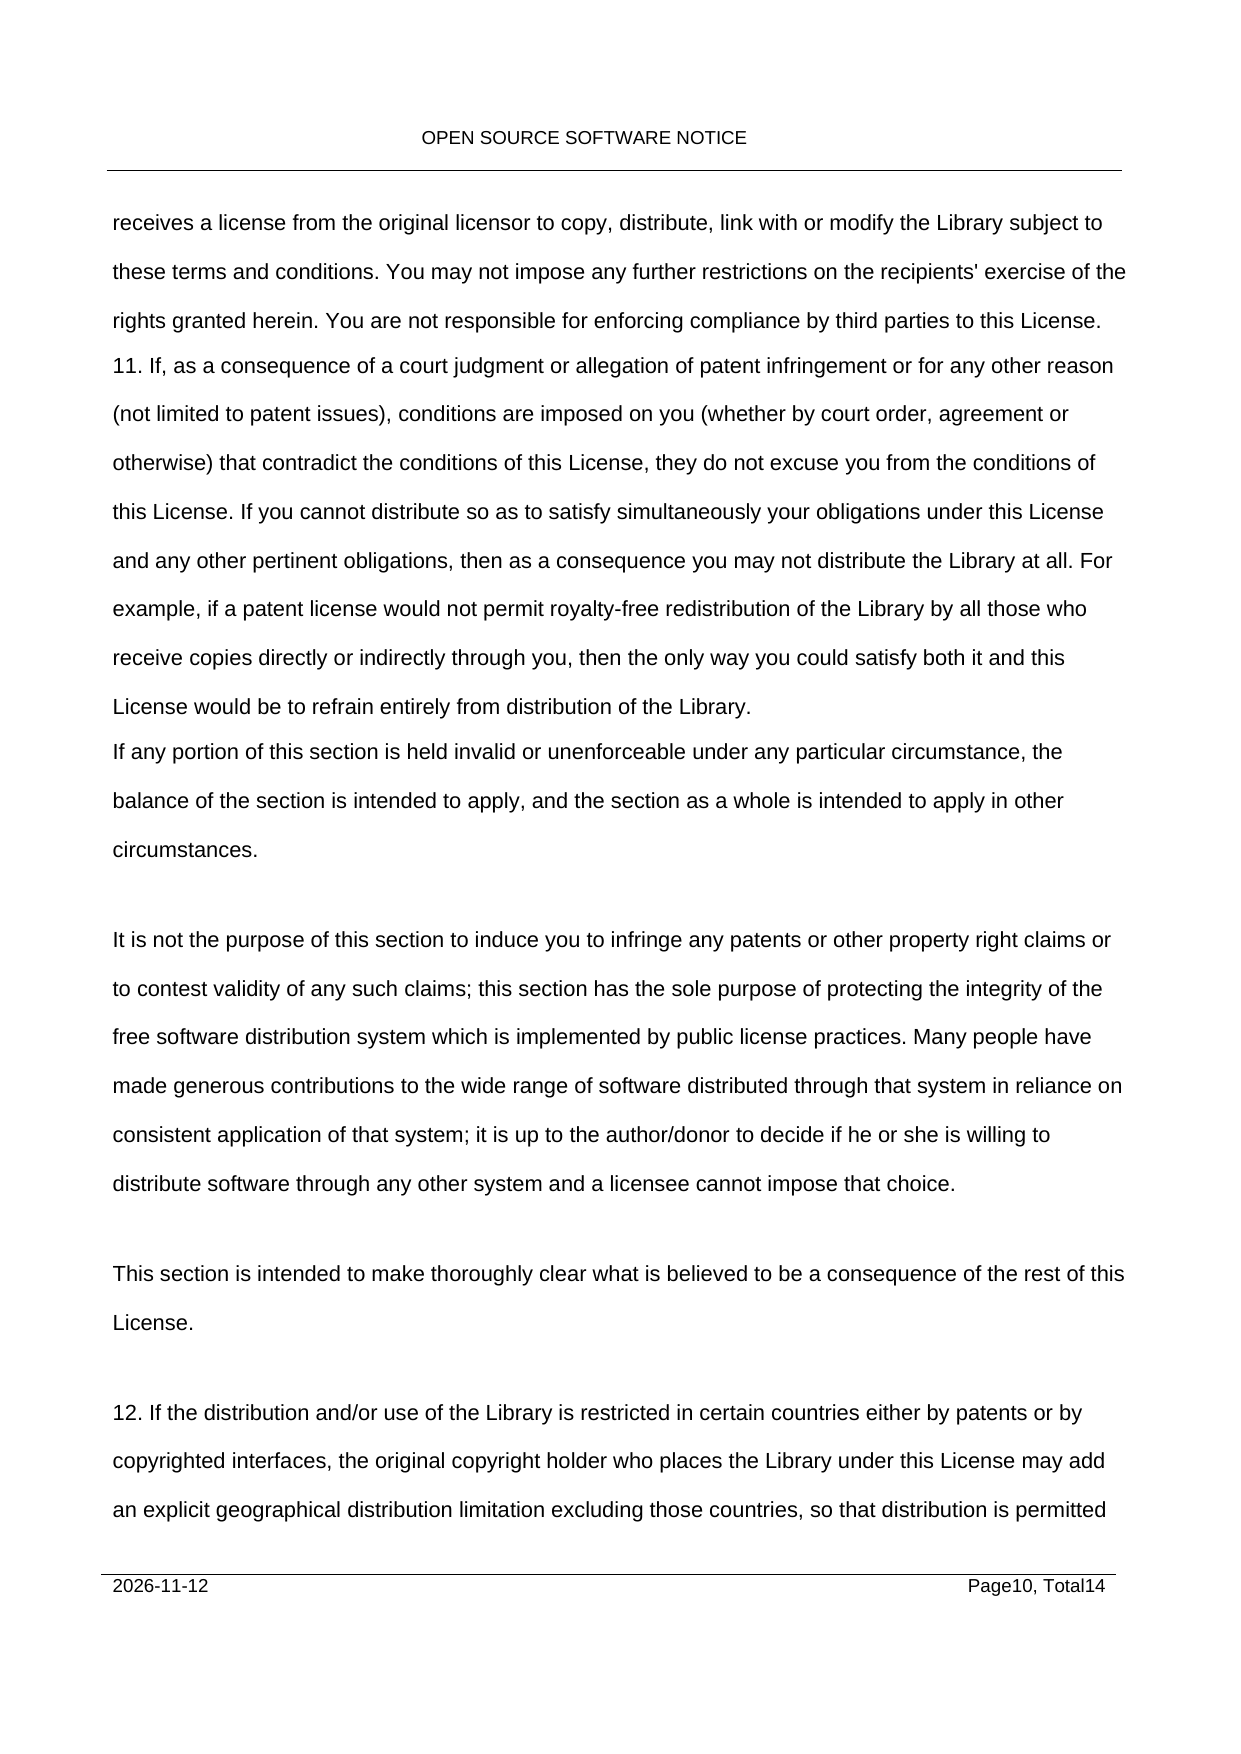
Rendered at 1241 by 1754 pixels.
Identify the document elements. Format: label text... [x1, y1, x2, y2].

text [112, 206, 1128, 336]
text 11. If, as a consequence of a court judgment or allegation of patent infringement or for any other reason (not limited to patent issues), conditions are imposed on you (whether by court order, agreement or otherwise) that contradict the conditions of this License, they do not excuse you from the conditions of this License. If you cannot distribute so as to satisfy simultaneously your obligations under this License and any other pertinent obligations, then as a consequence you may not distribute the Library at all. For example, if a patent license would not permit royalty-free redistribution of the Library by all those who receive copies directly or indirectly through you, then the only way you could satisfy both it and this License would be to refrain entirely from distribution of the Library. [112, 349, 1128, 723]
text If any portion of this section is held invalid or unenforceable under any particular circumstance, the balance of the section is intended to apply, and the section as a whole is intended to apply in other circumstances. [112, 735, 1128, 865]
text This section is intended to make thoroughly clear what is believed to be a consequence of the rest of this License. [112, 1257, 1128, 1338]
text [112, 1396, 1128, 1526]
text It is not the purpose of this section to induce you to infringe any patents or other property right claims or to contest validity of any such claims; this section has the sole purpose of protecting the integrity of the free software distribution system which is implemented by public license practices. Many people have made generous contributions to the wide range of software distributed through that system in reliance on consistent application of that system; it is up to the author/donor to decide if he or she is willing to distribute software through any other system and a licensee cannot impose that choice. [112, 923, 1128, 1199]
